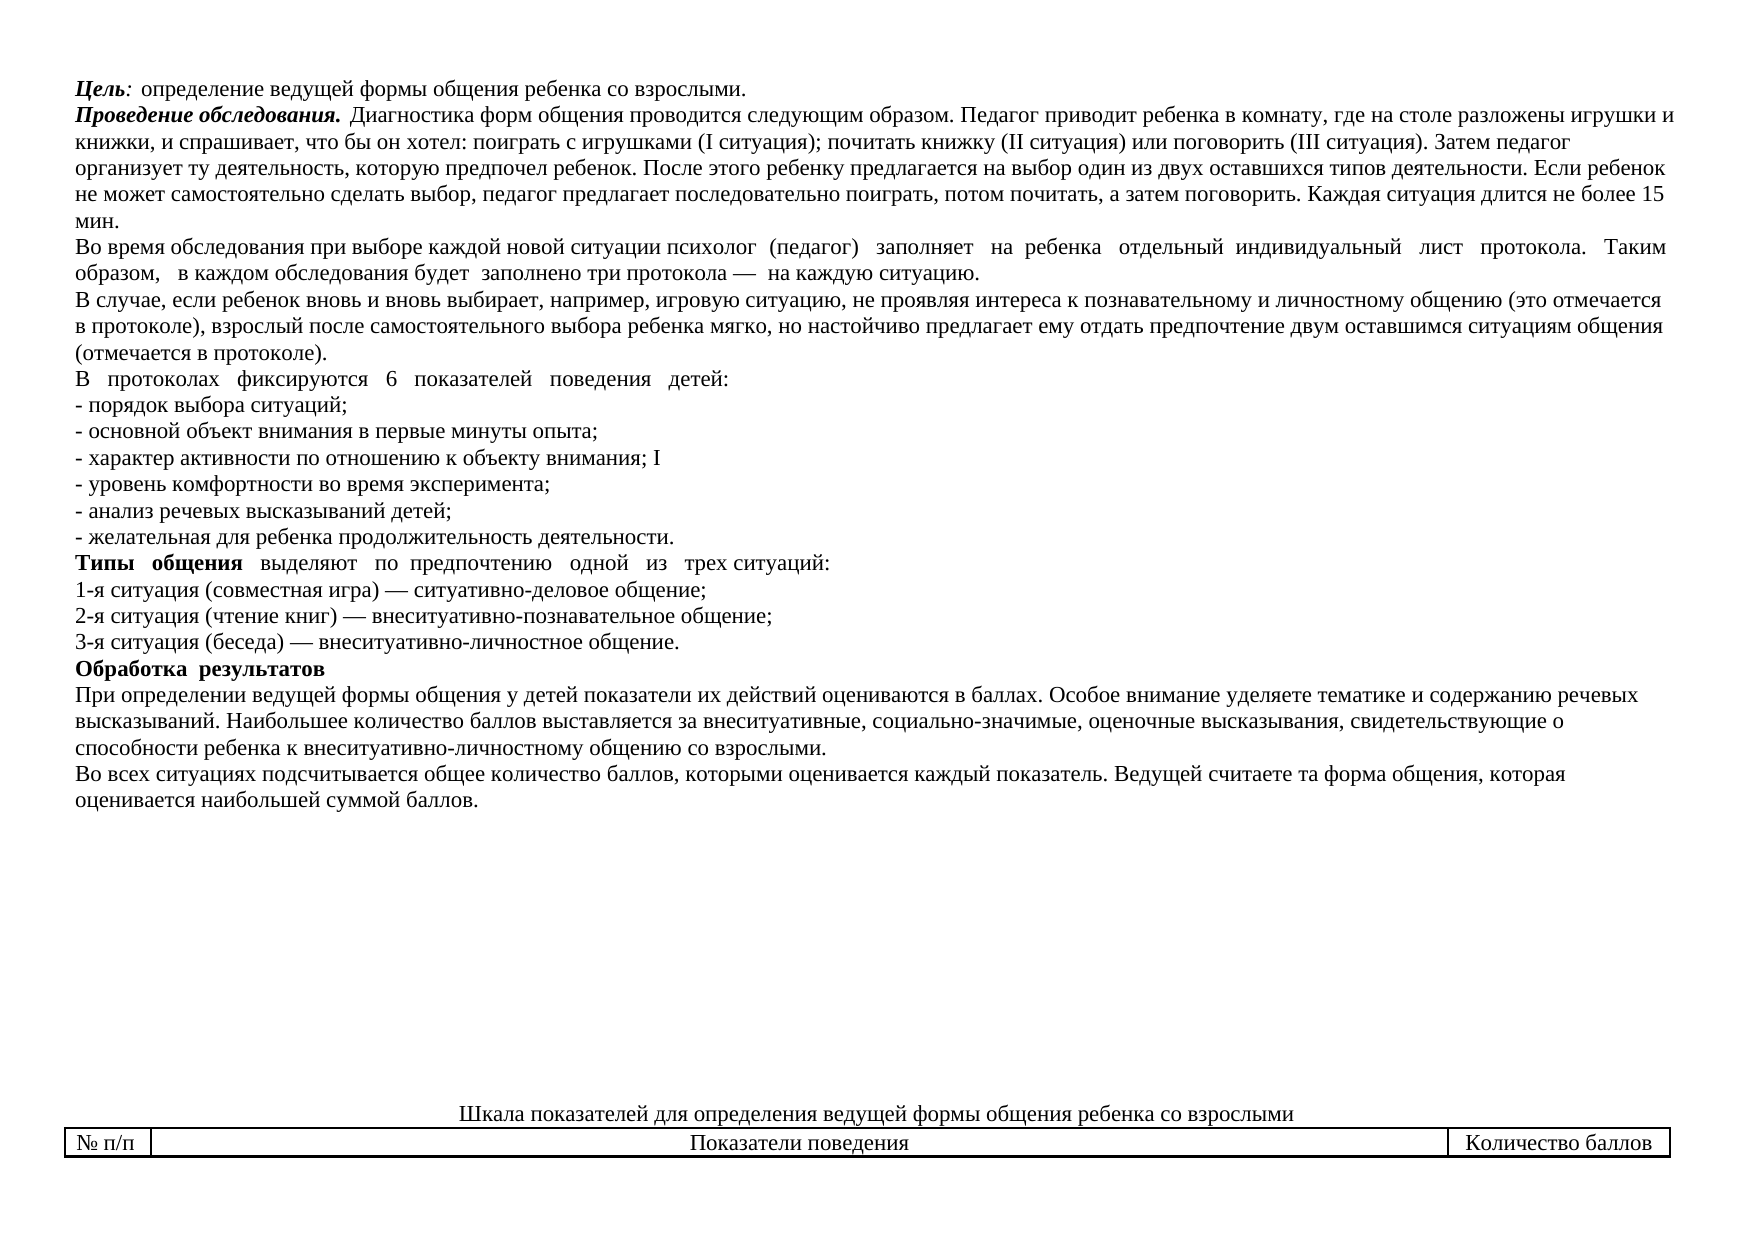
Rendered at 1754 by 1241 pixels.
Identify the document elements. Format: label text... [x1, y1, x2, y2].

text Во время обследования при выборе каждой новой ситуации психолог (педагог) заполняет на ребенка отдельный индивидуальный лист протокола. Таким образом, в каждом обследования будет заполнено три протокола — на каждую ситуацию. [75, 233, 1679, 286]
text - уровень комфортности во время эксперимента; [75, 470, 1679, 497]
table_header Количество баллов [1449, 1129, 1669, 1155]
text В случае, если ребенок вновь и вновь выбирает, например, игровую ситуацию, не проявляя интереса к познавательному и личностному общению (это отмечается в протоколе), взрослый после самостоятельного выбора ребенка мягко, но настойчиво предлагает ему отдать предпочтение двум оставшимся ситуациям общения (отмечается в протоколе). [75, 286, 1679, 365]
text 3-я ситуация (беседа) — внеситуативно-личностное общение. [75, 628, 1679, 655]
text В протоколах фиксируются 6 показателей поведения детей: [75, 365, 1679, 391]
table_header Показатели поведения [152, 1129, 1447, 1155]
text - основной объект внимания в первые минуты опыта; [75, 418, 1679, 444]
text Проведение обследования. Диагностика форм общения проводится следующим образом. Педагог приводит ребенка в комнату, где на столе разложены игрушки и книжки, и спрашивает, что бы он хотел: поиграть с игрушками (I ситуация); почитать книжку (II ситуация) или поговорить (III ситуация). Затем педагог организует ту деятельность, которую предпочел ребенок. После этого ребенку предлагается на выбор один из двух оставшихся типов деятельности. Если ребенок не может самостоятельно сделать выбор, педагог предлагает последовательно поиграть, потом почитать, а затем поговорить. Каждая ситуация длится не более 15 мин. [75, 101, 1679, 233]
text - порядок выбора ситуаций; [75, 391, 1679, 418]
text Цель: определение ведущей формы общения ребенка со взрослыми. [75, 75, 1679, 101]
text При определении ведущей формы общения у детей показатели их действий оцениваются в баллах. Особое внимание уделяете тематике и содержанию речевых высказываний. Наибольшее количество баллов выставляется за внеситуативные, социально-значимые, оценочные высказывания, свидетельствующие о способности ребенка к внеситуативно-личностному общению со взрослыми. [75, 681, 1679, 760]
text Во всех ситуациях подсчитывается общее количество баллов, которыми оценивается каждый показатель. Ведущей считаете та форма общения, которая оценивается наибольшей суммой баллов. [75, 760, 1679, 813]
text - характер активности по отношению к объекту внимания; I [75, 444, 1679, 470]
text Типы общения выделяют по предпочтению одной из трех ситуаций: [75, 549, 1679, 576]
text Шкала показателей для определения ведущей формы общения ребенка со взрослыми [75, 1101, 1679, 1127]
text 2-я ситуация (чтение книг) — внеситуативно-познавательное общение; [75, 602, 1679, 628]
table_header № п/п [66, 1129, 150, 1155]
text 1-я ситуация (совместная игра) — ситуативно-деловое общение; [75, 576, 1679, 602]
text - анализ речевых высказываний детей; [75, 497, 1679, 523]
text - желательная для ребенка продолжительность деятельности. [75, 523, 1679, 549]
text Обработка результатов [75, 655, 1679, 681]
